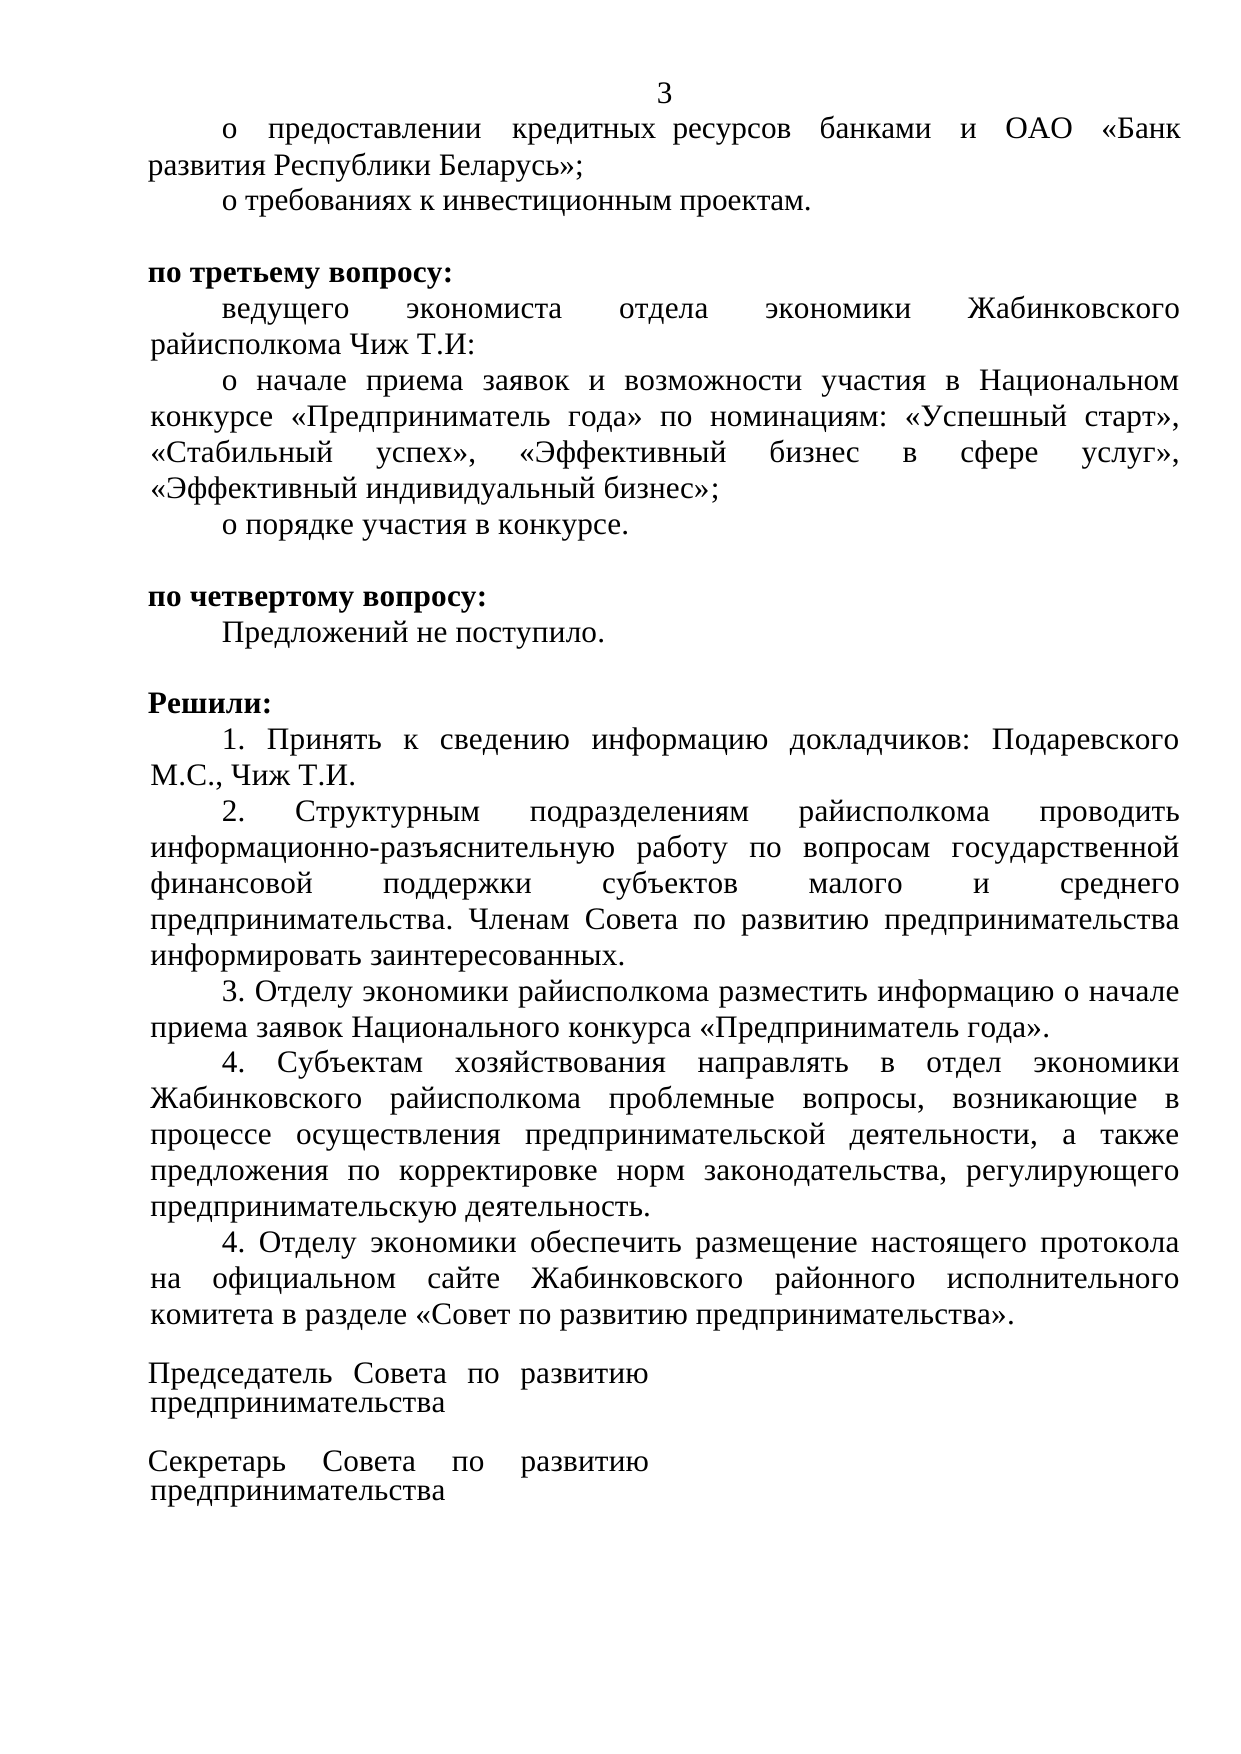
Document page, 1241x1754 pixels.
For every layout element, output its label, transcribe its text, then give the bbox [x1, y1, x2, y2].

text Предложений не поступило. [148, 613, 1181, 649]
text о начале приема заявок и возможности участия в Национальном конкурсе «Предприниматель года» по номинациям: «Успешный старт», «Стабильный успех», «Эффективный бизнес в сфере услуг», «Эффективный индивидуальный бизнес»; [150, 361, 1181, 505]
text Председатель Совета по развитию предпринимательства М.С.Подаревский [148, 1360, 649, 1419]
text о предоставлении кредитных ресурсов банками и ОАО «Банк развития Республики Беларусь»; [148, 110, 1181, 182]
text по третьему вопросу: [148, 253, 1179, 289]
text 3. Отделу экономики райисполкома разместить информацию о начале приема заявок Национального конкурса «Предприниматель года». [150, 972, 1181, 1044]
text Секретарь Совета по развитию предпринимательства Т.И.Чиж [148, 1448, 649, 1506]
text по четвертому вопросу: [148, 577, 1181, 613]
text 1. Принять к сведению информацию докладчиков: Подаревского М.С., Чиж Т.И. [150, 720, 1181, 792]
text Решили: [148, 685, 1179, 720]
text о порядке участия в конкурсе. [150, 505, 1181, 541]
text 4. Субъектам хозяйствования направлять в отдел экономики Жабинковского райисполкома проблемные вопросы, возникающие в процессе осуществления предпринимательской деятельности, а также предложения по корректировке норм законодательства, регулирующего предпринимательскую деятельность. [150, 1044, 1181, 1223]
text ведущего экономиста отдела экономики Жабинковского райисполкома Чиж Т.И: [150, 289, 1181, 361]
text 2. Структурным подразделениям райисполкома проводить информационно-разъяснительную работу по вопросам государственной финансовой поддержки субъектов малого и среднего предпринимательства. Членам Совета по развитию предпринимательства информировать заинтересованных. [150, 792, 1181, 972]
text о требованиях к инвестиционным проектам. [148, 182, 1181, 218]
text 4. Отделу экономики обеспечить размещение настоящего протокола на официальном сайте Жабинковского районного исполнительного комитета в разделе «Совет по развитию предпринимательства». [150, 1223, 1181, 1331]
